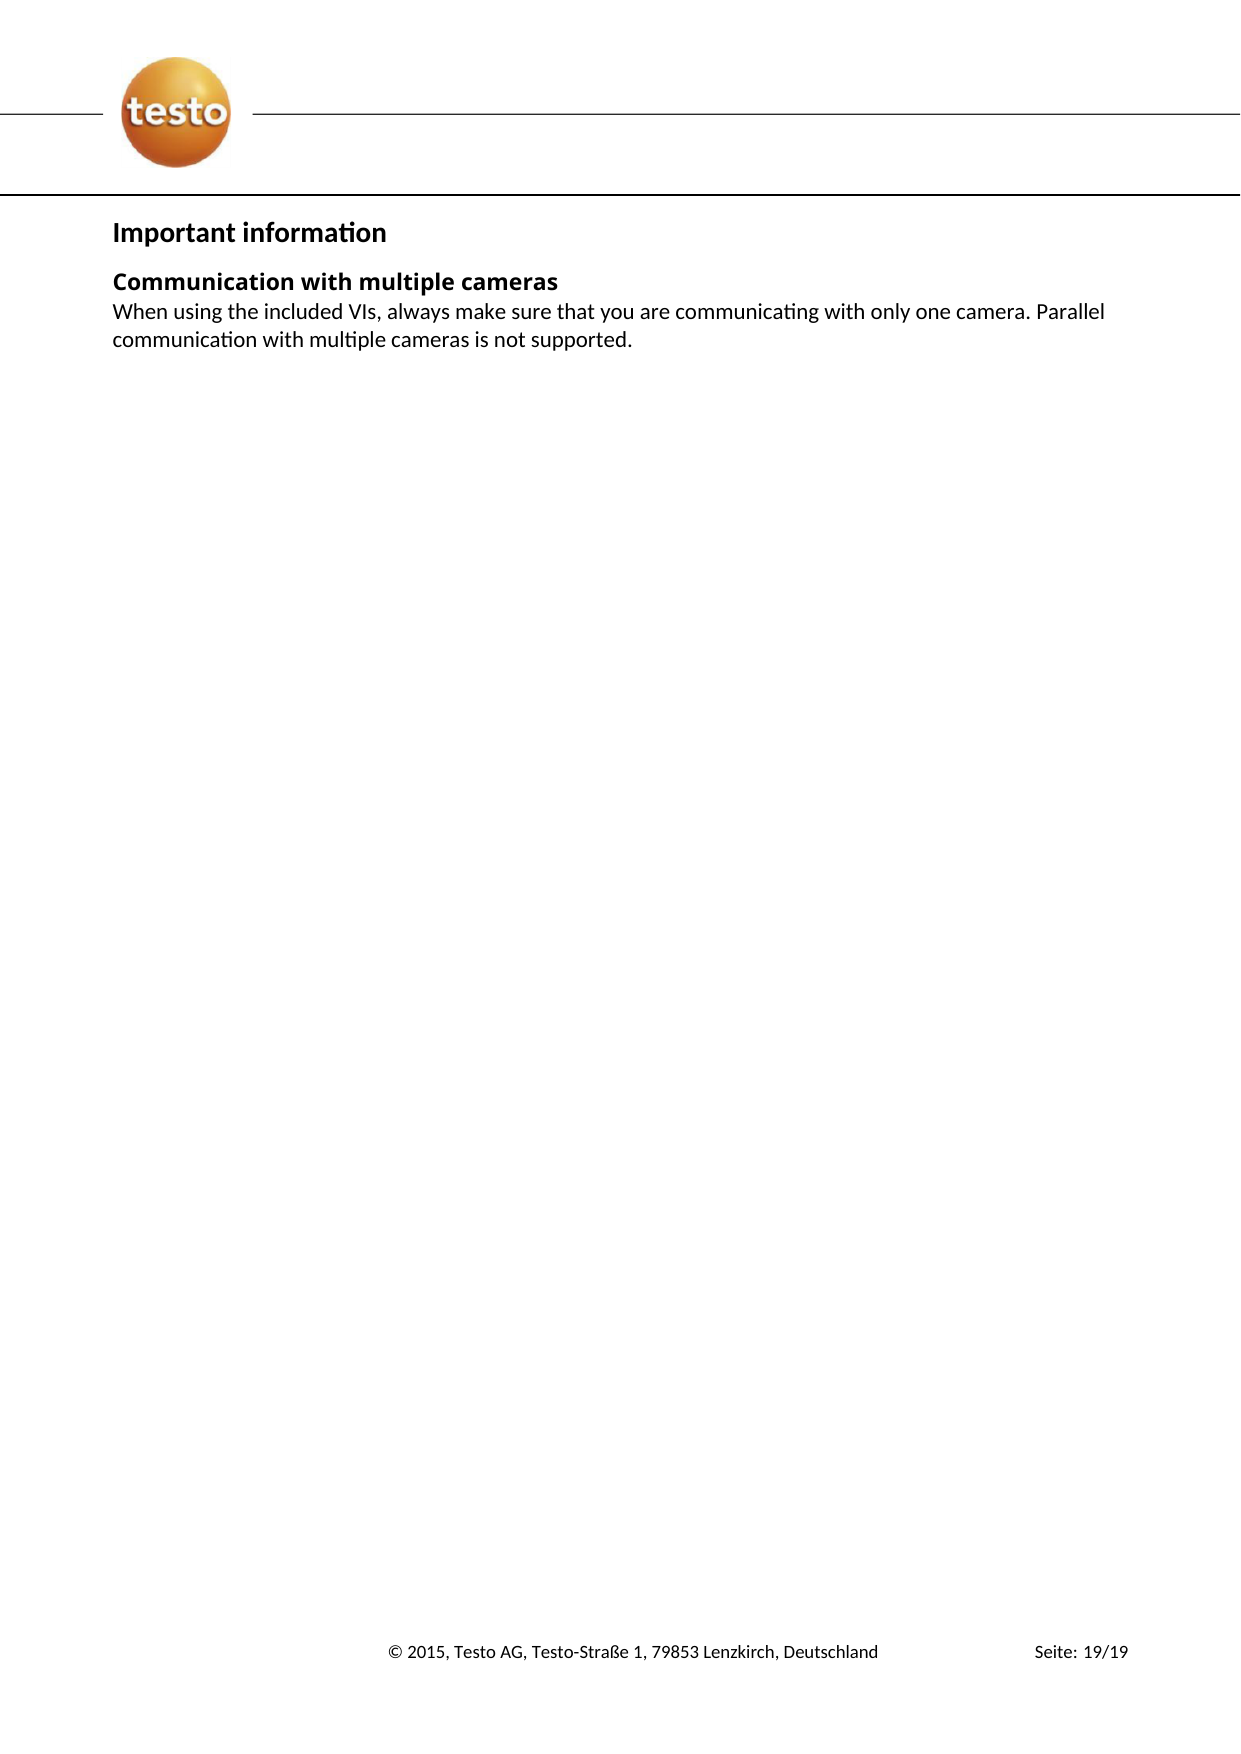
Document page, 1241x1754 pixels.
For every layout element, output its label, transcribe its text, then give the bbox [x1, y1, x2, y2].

subtitle Communication with multiple cameras [112, 266, 1128, 297]
picture [0, 57, 1241, 175]
text When using the included VIs, always make sure that you are communicating with only one camera. Parallel communication with multiple cameras is not supported. [112, 297, 1128, 353]
subtitle Important information [112, 214, 1128, 249]
